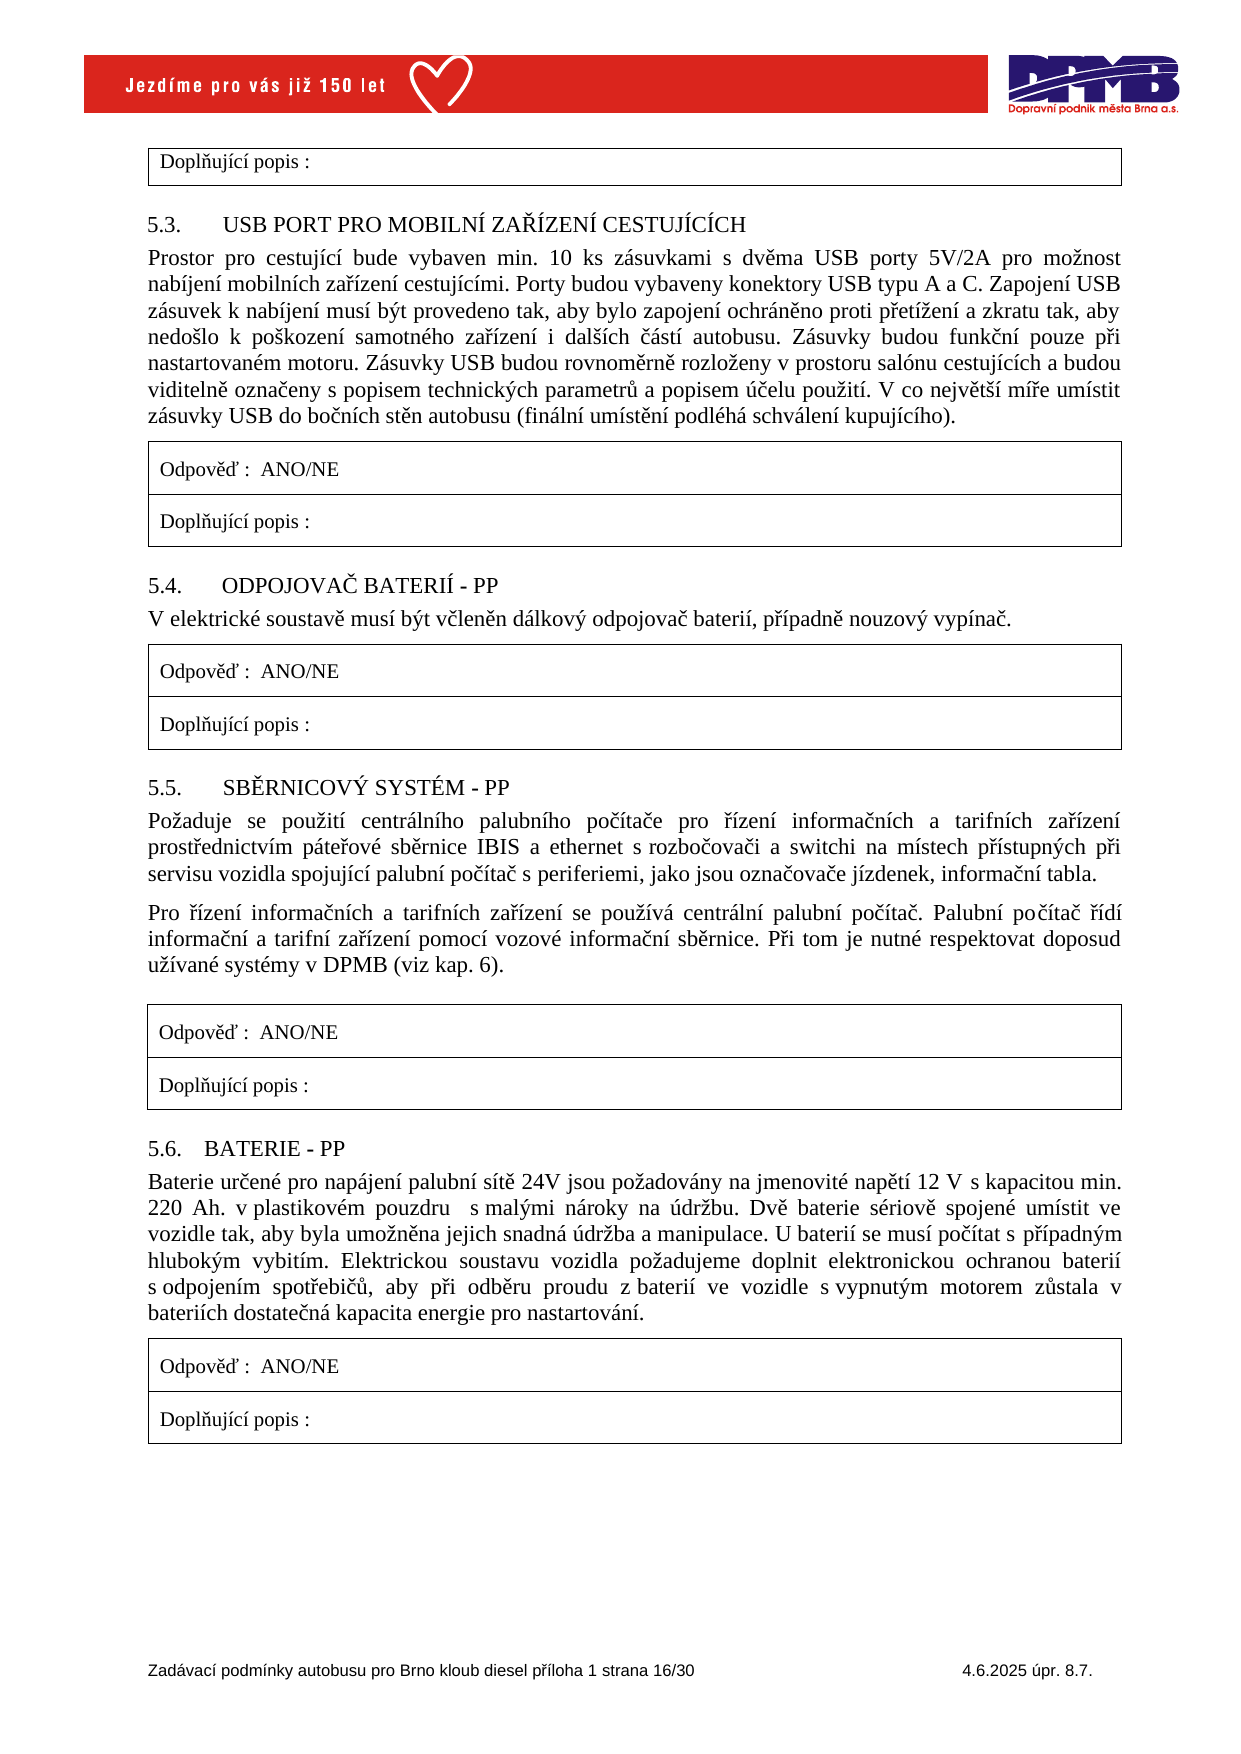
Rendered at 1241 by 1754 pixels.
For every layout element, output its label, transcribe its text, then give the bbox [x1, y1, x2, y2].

text Prostor pro cestující bude vybaven min. 10 ks zásuvkami s dvěma USB porty 5V/2A pro možnost nabíjení mobilních zařízení cestujícími. Porty budou vybaveny konektory USB typu A a C. Zapojení USB zásuvek k nabíjení musí být provedeno tak, aby bylo zapojení ochráněno proti přetížení a zkratu tak, aby nedošlo k poškození samotného zařízení i dalších částí autobusu. Zásuvky budou funkční pouze při nastartovaném motoru. Zásuvky USB budou rovnoměrně rozloženy v prostoru salónu cestujících a budou viditelně označeny s popisem technických parametrů a popisem účelu použití. V co největší míře umístit zásuvky USB do bočních stěn autobusu (finální umístění podléhá schválení kupujícího). [148, 244, 1122, 428]
subtitle ODPOJOVAČ BATERiÍ - PP [148, 572, 1122, 598]
subtitle USB port pro mobilní zařízení cestujících [147, 211, 1122, 238]
text V elektrické soustavě musí být včleněn dálkový odpojovač baterií, případně nouzový vypínač. [148, 604, 1122, 631]
table_header Odpověď : ANO/NE [149, 1339, 1121, 1391]
table_header Odpověď : ANO/NE [149, 442, 1121, 493]
table_header Odpověď : ANO/NE [148, 1005, 1121, 1057]
table_cell Doplňující popis : [149, 697, 1121, 748]
table_cell Doplňující popis : [149, 1392, 1121, 1443]
subtitle Baterie - PP [148, 1135, 1122, 1161]
text Pro řízení informačních a tarifních zařízení se používá centrální palubní počítač. Palubní počítač řídí informační a tarifní zařízení pomocí vozové informační sběrnice. Při tom je nutné respektovat doposud užívané systémy v DPMB (viz kap. 6). [148, 899, 1122, 978]
table_cell Doplňující popis : [149, 495, 1121, 546]
text Baterie určené pro napájení palubní sítě 24V jsou požadovány na jmenovité napětí 12 V s kapacitou min. 220 Ah. v plastikovém pouzdru s malými nároky na údržbu. Dvě baterie sériově spojené umístit ve vozidle tak, aby byla umožněna jejich snadná údržba a manipulace. U baterií se musí počítat s případným hlubokým vybitím. Elektrickou soustavu vozidla požadujeme doplnit elektronickou ochranou baterií s odpojením spotřebičů, aby při odběru proudu z baterií ve vozidle s vypnutým motorem zůstala v bateriích dostatečná kapacita energie pro nastartování. [148, 1168, 1122, 1326]
subtitle Sběrnicový systém - PP [148, 774, 1122, 801]
table_header Odpověď : ANO/NE [149, 645, 1121, 696]
table_cell Doplňující popis : [148, 1058, 1121, 1109]
table_cell Doplňující popis : [149, 149, 1121, 185]
text Požaduje se použití centrálního palubního počítače pro řízení informačních a tarifních zařízení prostřednictvím páteřové sběrnice IBIS a ethernet s rozbočovači a switchi na místech přístupných při servisu vozidla spojující palubní počítač s periferiemi, jako jsou označovače jízdenek, informační tabla. [148, 807, 1122, 886]
